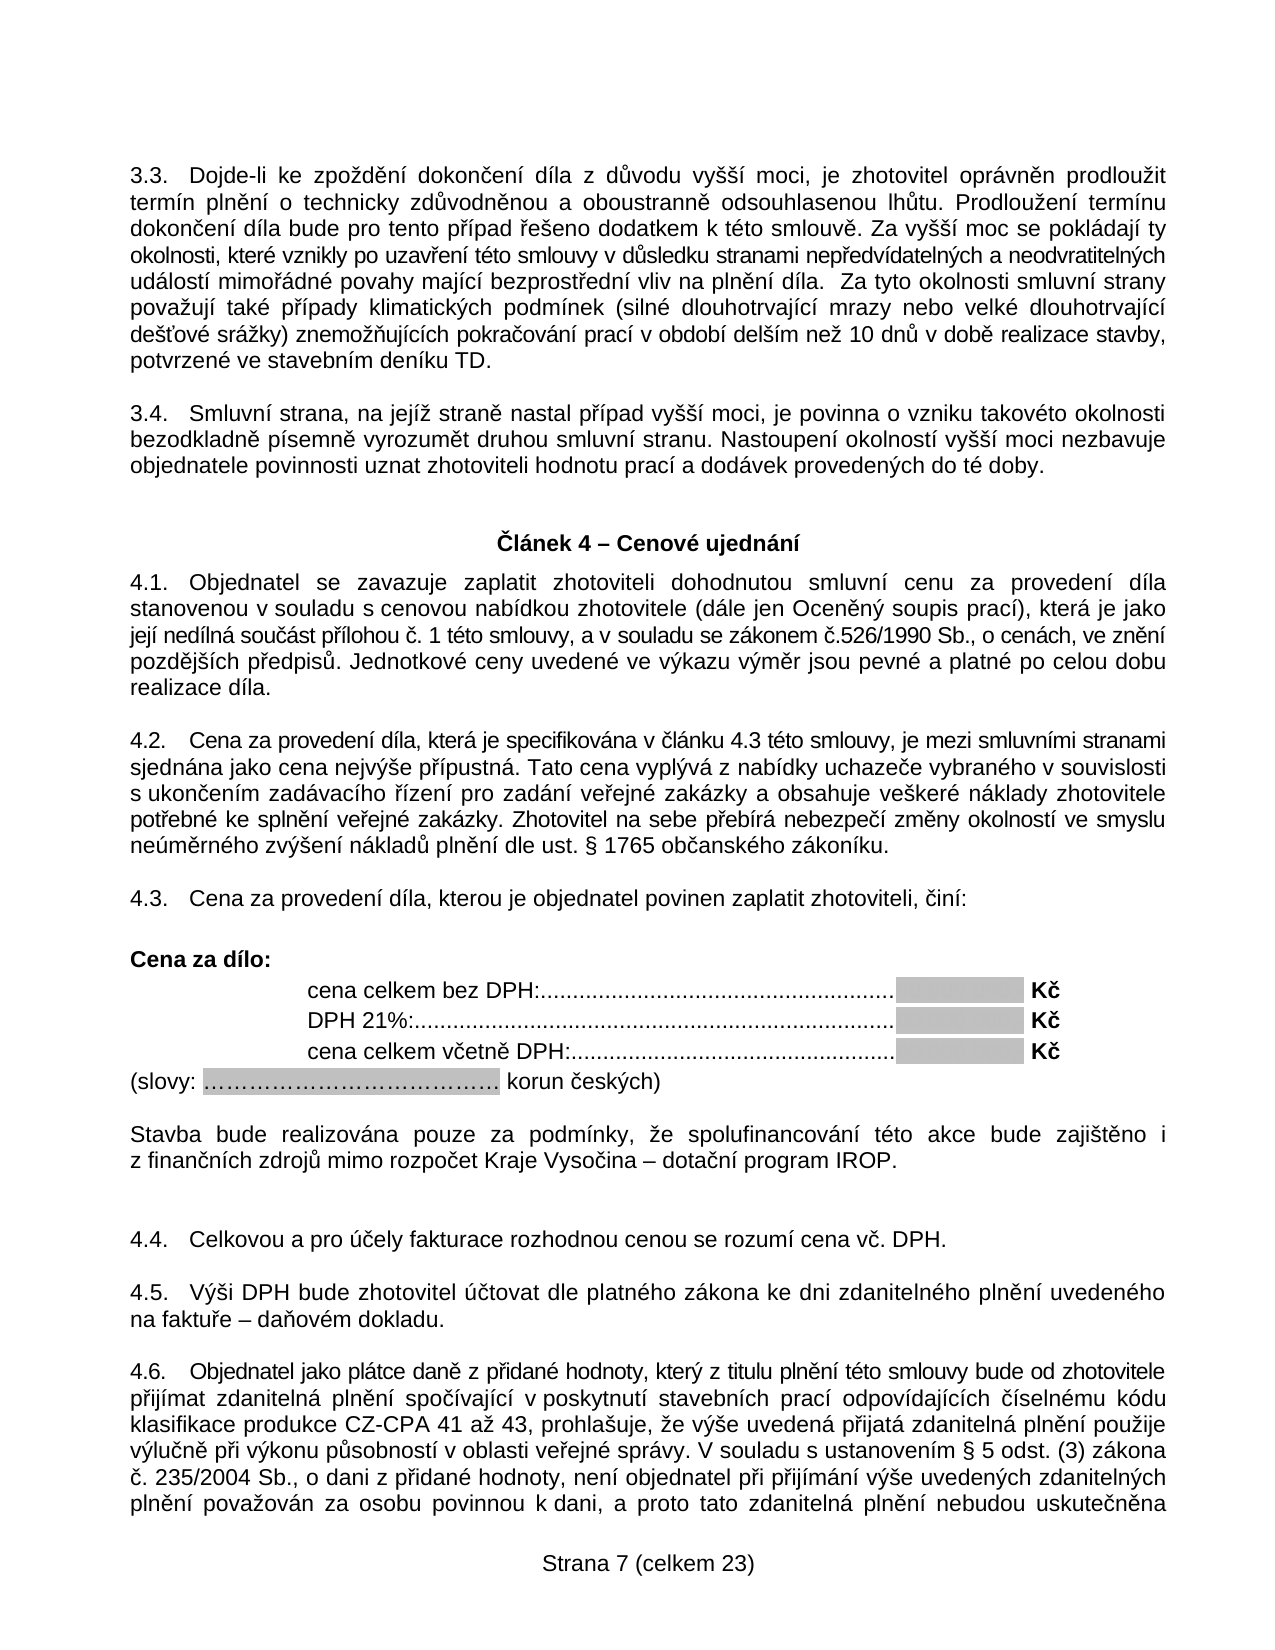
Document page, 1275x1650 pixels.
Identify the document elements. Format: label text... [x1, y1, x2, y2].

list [130, 1358, 1167, 1516]
subtitle DPH 21%: 00 000 000,- Kč [130, 1007, 896, 1034]
subtitle cena celkem včetně DPH: 00 000 000,- Kč [130, 1038, 896, 1064]
subtitle cena celkem bez DPH: 00 000 000,- Kč [130, 977, 896, 1003]
subtitle cena celkem bez DPH: 00 000 000,- Kč [1024, 977, 1167, 1003]
list Výši DPH bude zhotovitel účtovat dle platného zákona ke dni zdanitelného plnění uvedeného na faktuře – daňovém dokladu. [130, 1279, 1167, 1332]
subtitle DPH 21%: 00 000 000,- Kč [1024, 1007, 1167, 1034]
text 3.3. Dojde-li ke zpoždění dokončení díla z důvodu vyšší moci, je zhotovitel oprávněn prodloužit termín plnění o technicky zdůvodněnou a oboustranně odsouhlasenou lhůtu. Prodloužení termínu dokončení díla bude pro tento případ řešeno dodatkem k této smlouvě. Za vyšší moc se pokládají ty okolnosti, které vznikly po uzavření této smlouvy v důsledku stranami nepředvídatelných a neodvratitelných událostí mimořádné povahy mající bezprostřední vliv na plnění díla. Za tyto okolnosti smluvní strany považují také případy klimatických podmínek (silné dlouhotrvající mrazy nebo velké dlouhotrvající dešťové srážky) znemožňujících pokračování prací v období delším než 10 dnů v době realizace stavby, potvrzené ve stavebním deníku TD. [130, 162, 1167, 373]
text (slovy: ………………………………… korun českých) [500, 1068, 1167, 1095]
subtitle cena celkem včetně DPH: 00 000 000,- Kč [1024, 1038, 1167, 1064]
text 3.4. Smluvní strana, na jejíž straně nastal případ vyšší moci, je povinna o vzniku takovéto okolnosti bezodkladně písemně vyrozumět druhou smluvní stranu. Nastoupení okolností vyšší moci nezbavuje objednatele povinnosti uznat zhotoviteli hodnotu prací a dodávek provedených do té doby. [130, 400, 1167, 479]
list Cena za provedení díla, kterou je objednatel povinen zaplatit zhotoviteli, činí: [130, 885, 1167, 912]
subtitle Cena za dílo: [130, 946, 1167, 973]
list Celkovou a pro účely fakturace rozhodnou cenou se rozumí cena vč. DPH. [130, 1226, 1167, 1253]
text Článek 4 – Cenové ujednání [130, 530, 1167, 556]
list Objednatel se zavazuje zaplatit zhotoviteli dohodnutou smluvní cenu za provedení díla stanovenou v souladu s cenovou nabídkou zhotovitele (dále jen Oceněný soupis prací), která je jako její nedílná součást přílohou č. 1 této smlouvy, a v souladu se zákonem č.526/1990 Sb., o cenách, ve znění pozdějších předpisů. Jednotkové ceny uvedené ve výkazu výměr jsou pevné a platné po celou dobu realizace díla. [130, 569, 1167, 701]
list Cena za provedení díla, která je specifikována v článku 4.3 této smlouvy, je mezi smluvními stranami sjednána jako cena nejvýše přípustná. Tato cena vyplývá z nabídky uchazeče vybraného v souvislosti s ukončením zadávacího řízení pro zadání veřejné zakázky a obsahuje veškeré náklady zhotovitele potřebné ke splnění veřejné zakázky. Zhotovitel na sebe přebírá nebezpečí změny okolností ve smyslu neúměrného zvýšení nákladů plnění dle ust. § 1765 občanského zákoníku. [130, 727, 1167, 859]
text Stavba bude realizována pouze za podmínky, že spolufinancování této akce bude zajištěno i z finančních zdrojů mimo rozpočet Kraje Vysočina – dotační program IROP. [130, 1121, 1167, 1174]
